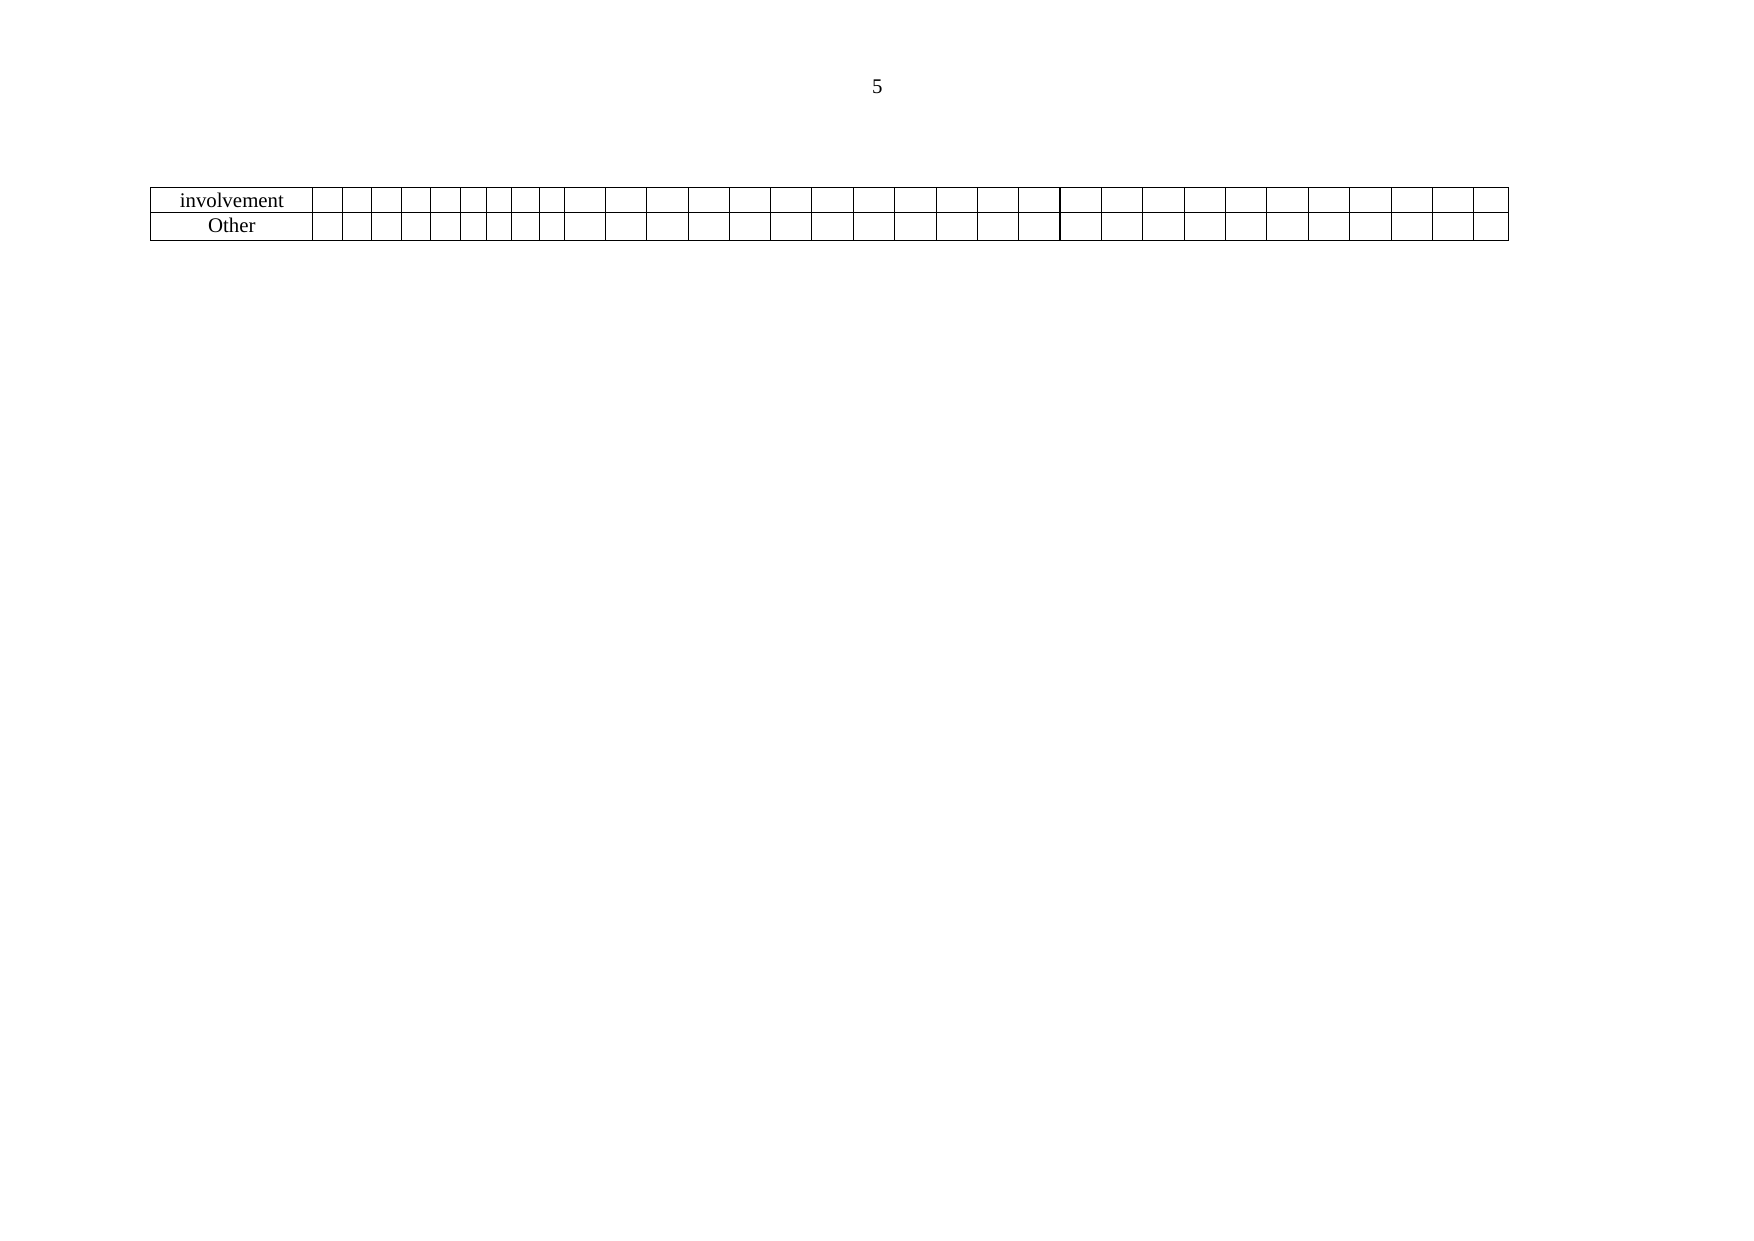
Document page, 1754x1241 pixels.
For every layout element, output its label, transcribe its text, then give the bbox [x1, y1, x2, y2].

table_cell [540, 213, 564, 240]
table_cell [1061, 188, 1101, 212]
table_cell [487, 188, 511, 212]
table_cell [487, 213, 511, 240]
table_cell [937, 188, 977, 212]
table_cell [1185, 188, 1225, 212]
table_cell [1267, 213, 1308, 240]
table_cell [1474, 188, 1508, 212]
table_cell [730, 213, 770, 240]
table_cell [1392, 188, 1432, 212]
table_cell [854, 213, 894, 240]
table_cell [1350, 213, 1391, 240]
table_cell [606, 213, 646, 240]
table_cell [730, 188, 770, 212]
table_cell [1061, 213, 1101, 240]
table_cell [606, 188, 646, 212]
table_cell [1226, 213, 1266, 240]
table_cell [372, 188, 401, 212]
table_cell [978, 188, 1018, 212]
table_cell [512, 188, 539, 212]
table_cell [1143, 188, 1184, 212]
table_cell Other [151, 213, 312, 240]
table_cell [1309, 213, 1349, 240]
table_cell [431, 213, 460, 240]
table_cell [461, 188, 486, 212]
table_cell [978, 213, 1018, 240]
table_cell [689, 188, 729, 212]
table_cell [937, 213, 977, 240]
table_cell [1102, 188, 1142, 212]
table_cell [313, 213, 342, 240]
table_cell [372, 213, 401, 240]
table_cell [1102, 213, 1142, 240]
table_cell [1392, 213, 1432, 240]
table_cell [461, 213, 486, 240]
table_cell [1350, 188, 1391, 212]
table_cell [313, 188, 342, 212]
table_cell [512, 213, 539, 240]
table_cell [343, 188, 371, 212]
table_cell [1267, 188, 1308, 212]
table_cell [1433, 188, 1473, 212]
table_cell [771, 213, 811, 240]
table_cell [1143, 213, 1184, 240]
table_cell [1433, 213, 1473, 240]
table_cell [431, 188, 460, 212]
table_cell [402, 213, 430, 240]
table_cell [1226, 188, 1266, 212]
table_cell [812, 188, 853, 212]
table_cell [895, 213, 936, 240]
table_cell [647, 188, 688, 212]
table_cell [1019, 213, 1059, 240]
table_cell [151, 188, 312, 212]
table_cell [343, 213, 371, 240]
table_cell [895, 188, 936, 212]
table_cell [1474, 213, 1508, 240]
table_cell [771, 188, 811, 212]
table_cell [854, 188, 894, 212]
table_cell [565, 188, 605, 212]
table_cell [540, 188, 564, 212]
table_cell [689, 213, 729, 240]
table_cell [1185, 213, 1225, 240]
table_cell [402, 188, 430, 212]
table_cell [565, 213, 605, 240]
table_cell [647, 213, 688, 240]
table_cell [812, 213, 853, 240]
table_cell [1019, 188, 1059, 212]
table_cell [1309, 188, 1349, 212]
